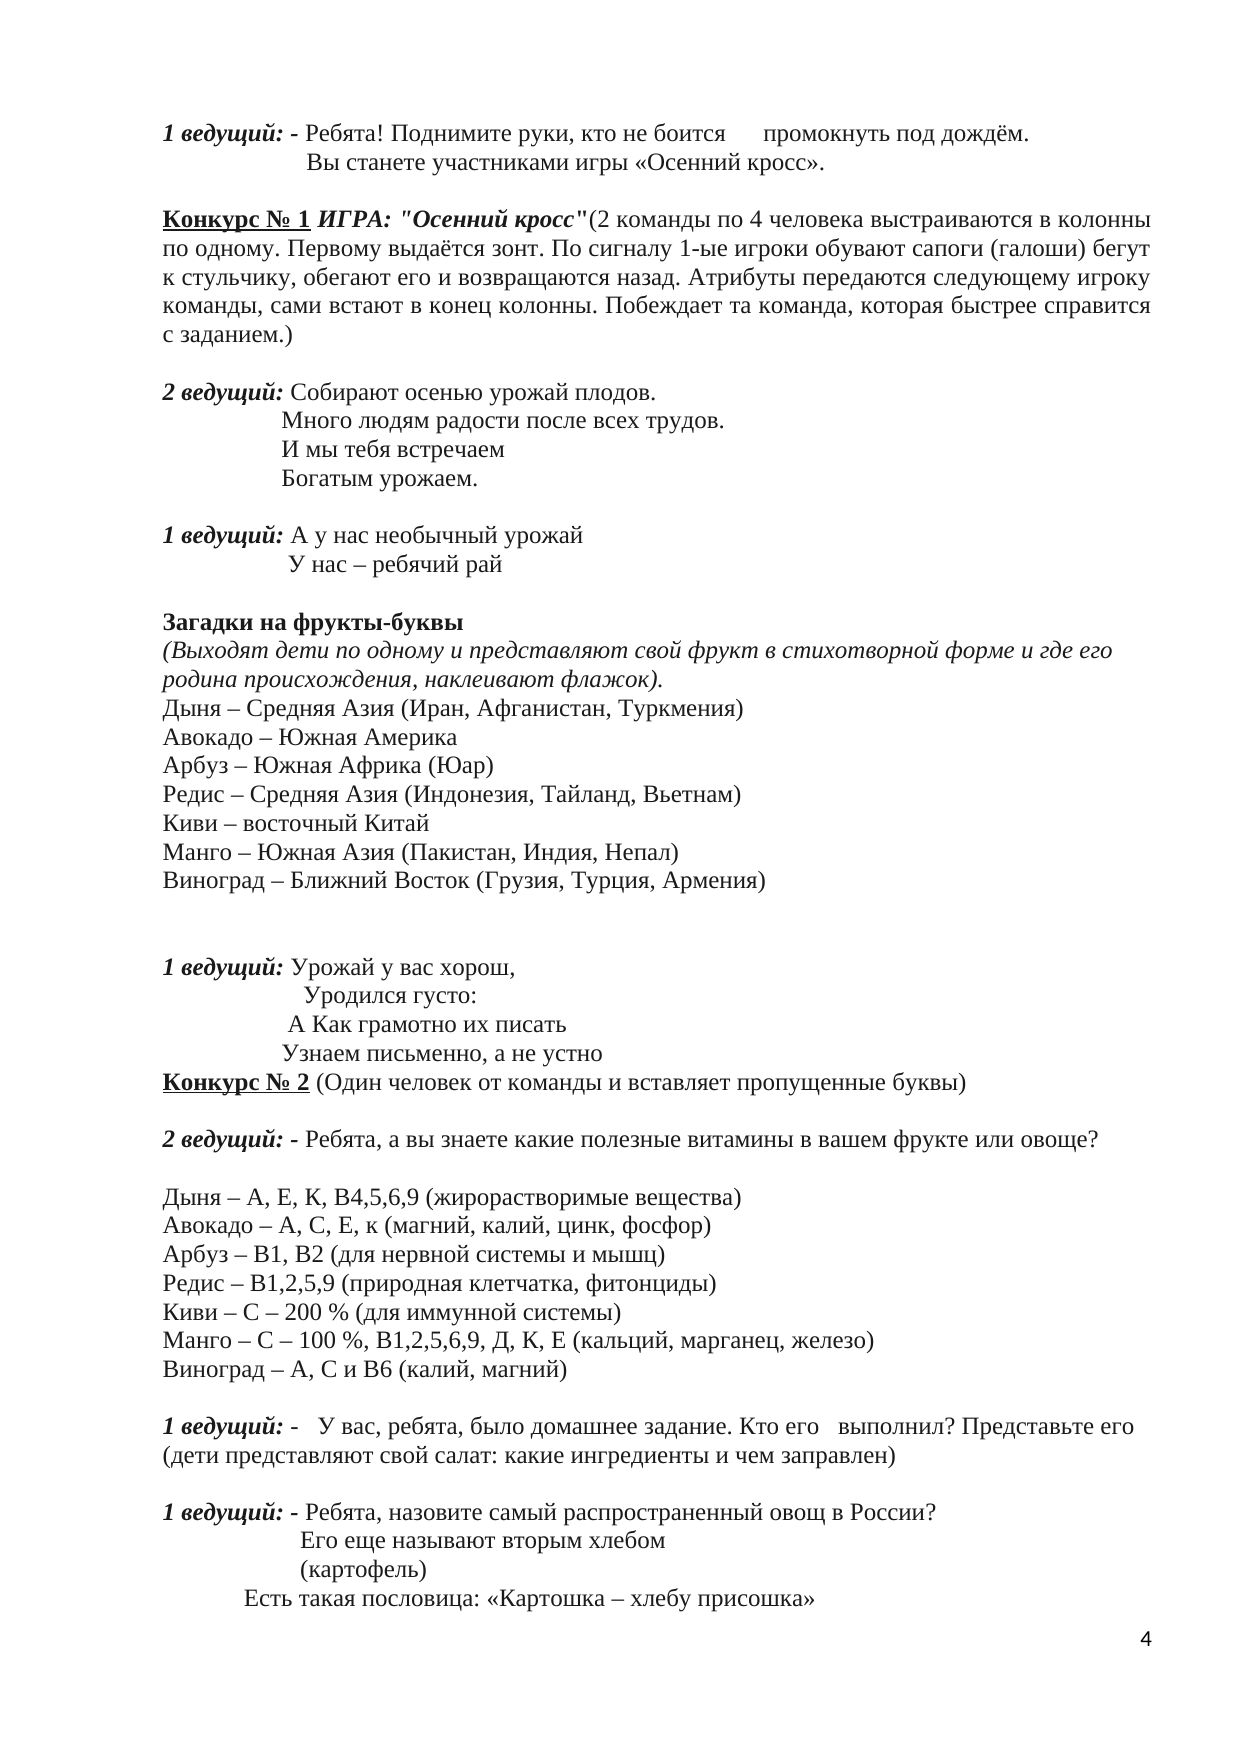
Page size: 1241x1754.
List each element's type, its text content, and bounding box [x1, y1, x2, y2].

text А Как грамотно их писать [162, 1009, 1152, 1038]
text Авокадо – А, С, Е, к (магний, калий, цинк, фосфор) [162, 1211, 1152, 1239]
text 2 ведущий: - Ребята, а вы знаете какие полезные витамины в вашем фрукте или овоще? [162, 1124, 1152, 1153]
text Вы станете участниками игры «Осенний кросс». [162, 147, 1152, 176]
text 2 ведущий: Собирают осенью урожай плодов. Много людям радости после всех трудов. И мы тебя встречаем Богатым урожаем. [162, 377, 1152, 492]
text (дети представляют свой салат: какие ингредиенты и чем заправлен) [162, 1440, 1152, 1497]
text Киви – С – 200 % (для иммунной системы) [162, 1297, 1152, 1326]
text Его еще называют вторым хлебом [162, 1525, 1152, 1554]
text Конкурс № 2 (Один человек от команды и вставляет пропущенные буквы) [162, 1067, 1152, 1096]
text Виноград – А, С и В6 (калий, магний) [162, 1354, 1152, 1411]
text Манго – Южная Азия (Пакистан, Индия, Непал) [162, 837, 1152, 866]
text Загадки на фрукты-буквы [162, 607, 1152, 636]
text У нас – ребячий рай [162, 549, 1152, 578]
text Дыня – А, Е, К, В4,5,6,9 (жирорастворимые вещества) [162, 1182, 1152, 1211]
text Манго – С – 100 %, В1,2,5,6,9, Д, К, Е (кальций, марганец, железо) [162, 1326, 1152, 1354]
text Редис – Средняя Азия (Индонезия, Тайланд, Вьетнам) [162, 779, 1152, 808]
text Дыня – Средняя Азия (Иран, Афганистан, Туркмения) [162, 693, 1152, 722]
text Редис – В1,2,5,9 (природная клетчатка, фитонциды) [162, 1268, 1152, 1297]
text Есть такая пословица: «Картошка – хлебу присошка» [162, 1583, 1152, 1612]
text 1 ведущий: Урожай у вас хорош, Уродился густо: [162, 952, 1152, 1009]
text (Выходят дети по одному и представляют свой фрукт в стихотворной форме и где его родина происхождения, наклеивают флажок). [162, 636, 1152, 693]
text 1 ведущий: - У вас, ребята, было домашнее задание. Кто его выполнил? Представьте его [162, 1411, 1152, 1440]
text Авокадо – Южная Америка [162, 722, 1152, 751]
text Конкурс № 1 ИГРА: "Осенний кросс"(2 команды по 4 человека выстраиваются в колонны по одному. Первому выдаётся зонт. По сигналу 1-ые игроки обувают сапоги (галоши) бегут к стульчику, обегают его и возвращаются назад. Атрибуты передаются следующему игроку команды, сами встают в конец колонны. Побеждает та команда, которая быстрее справится с заданием.) [162, 204, 1152, 348]
text Арбуз – В1, В2 (для нервной системы и мышц) [162, 1239, 1152, 1268]
text Узнаем письменно, а не устно [162, 1038, 1152, 1067]
text Виноград – Ближний Восток (Грузия, Турция, Армения) [162, 866, 1152, 894]
text Арбуз – Южная Африка (Юар) [162, 751, 1152, 779]
text 1 ведущий: А у нас необычный урожай [162, 521, 1152, 549]
text 1 ведущий: - Ребята! Поднимите руки, кто не боится промокнуть под дождём. [162, 118, 1152, 147]
text 1 ведущий: - Ребята, назовите самый распространенный овощ в России? [162, 1497, 1152, 1525]
text (картофель) [162, 1554, 1152, 1583]
text Киви – восточный Китай [162, 808, 1152, 837]
